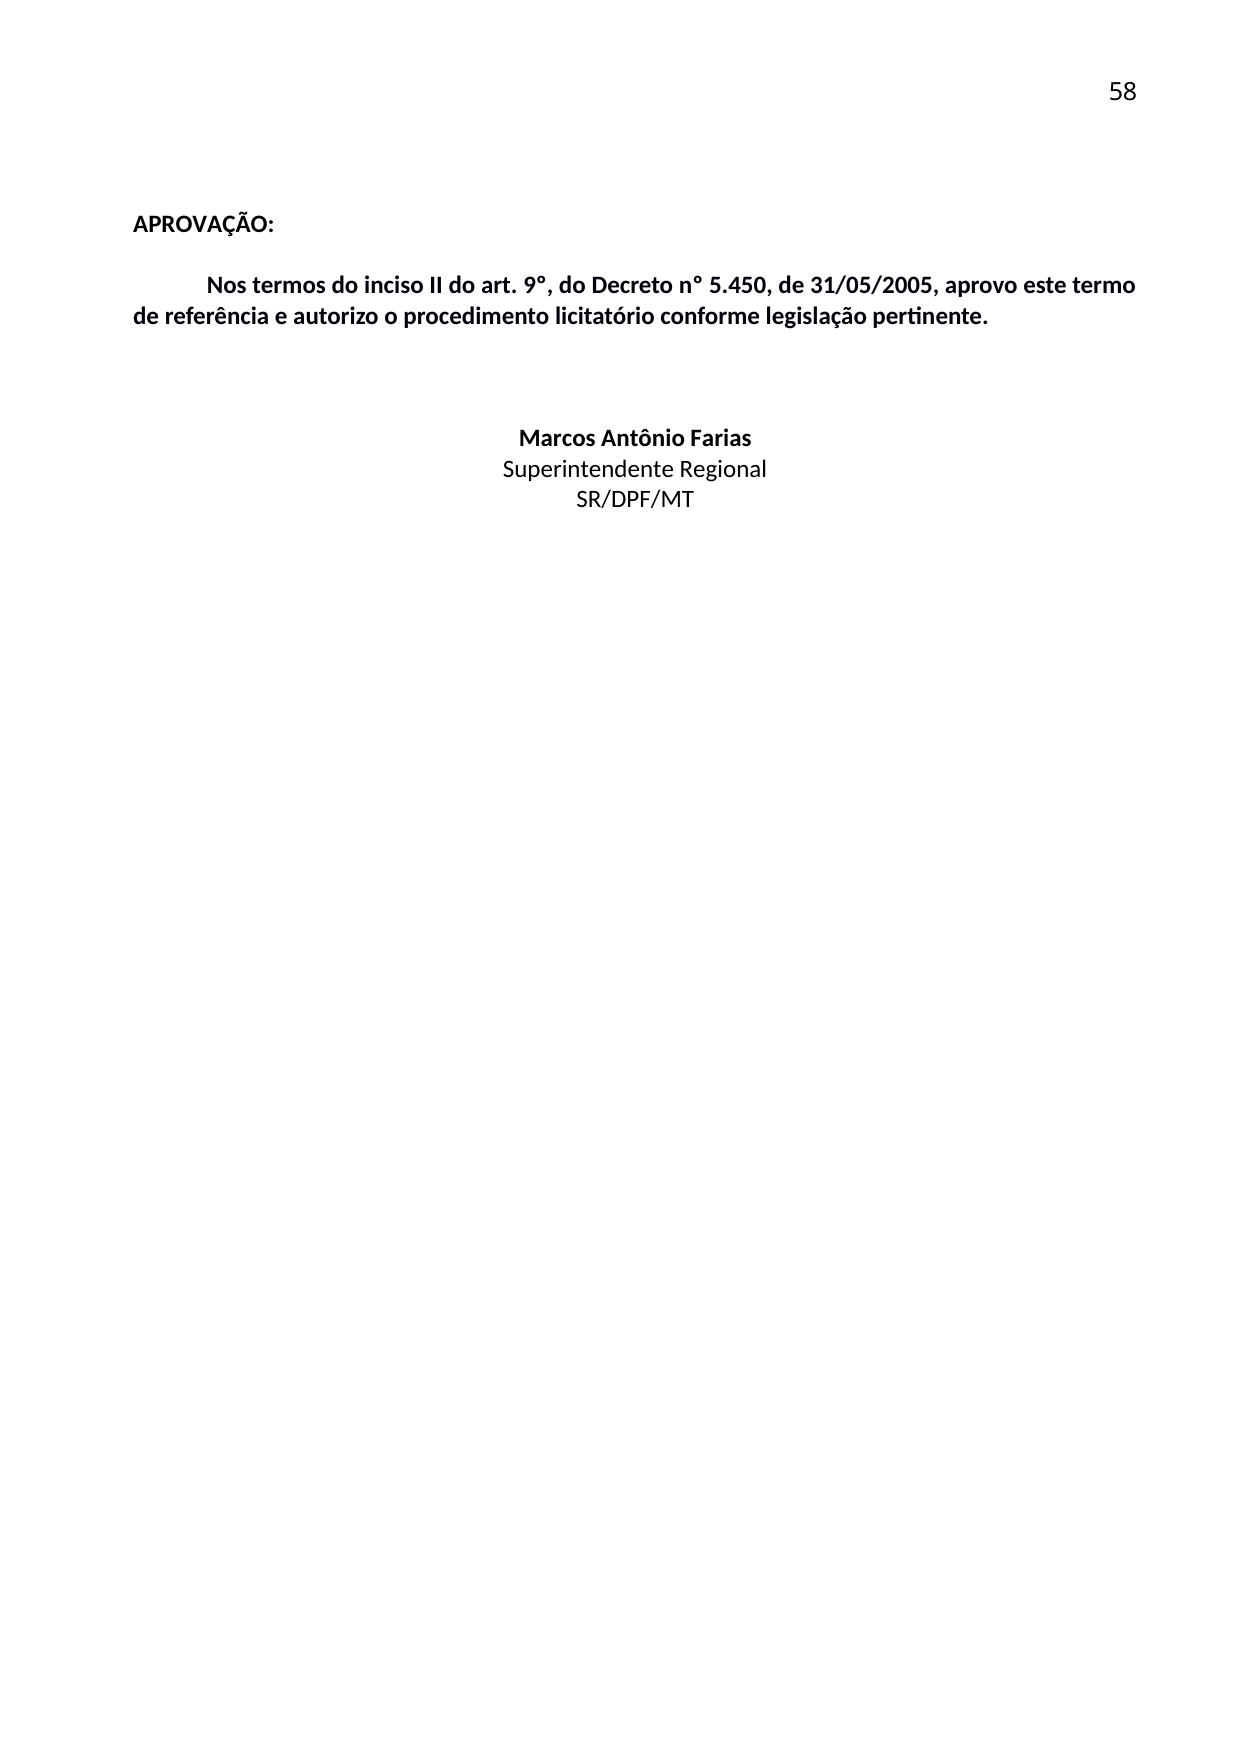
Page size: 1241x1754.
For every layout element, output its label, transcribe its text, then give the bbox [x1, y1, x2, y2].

text Superintendente Regional [133, 453, 1137, 483]
text SR/DPF/MT [133, 483, 1137, 514]
text APROVAÇÃO: [133, 209, 1137, 239]
text Nos termos do inciso II do art. 9º, do Decreto nº 5.450, de 31/05/2005, aprovo este termo de referência e autorizo o procedimento licitatório conforme legislação pertinente. [133, 270, 1137, 331]
text Marcos Antônio Farias [133, 422, 1137, 453]
